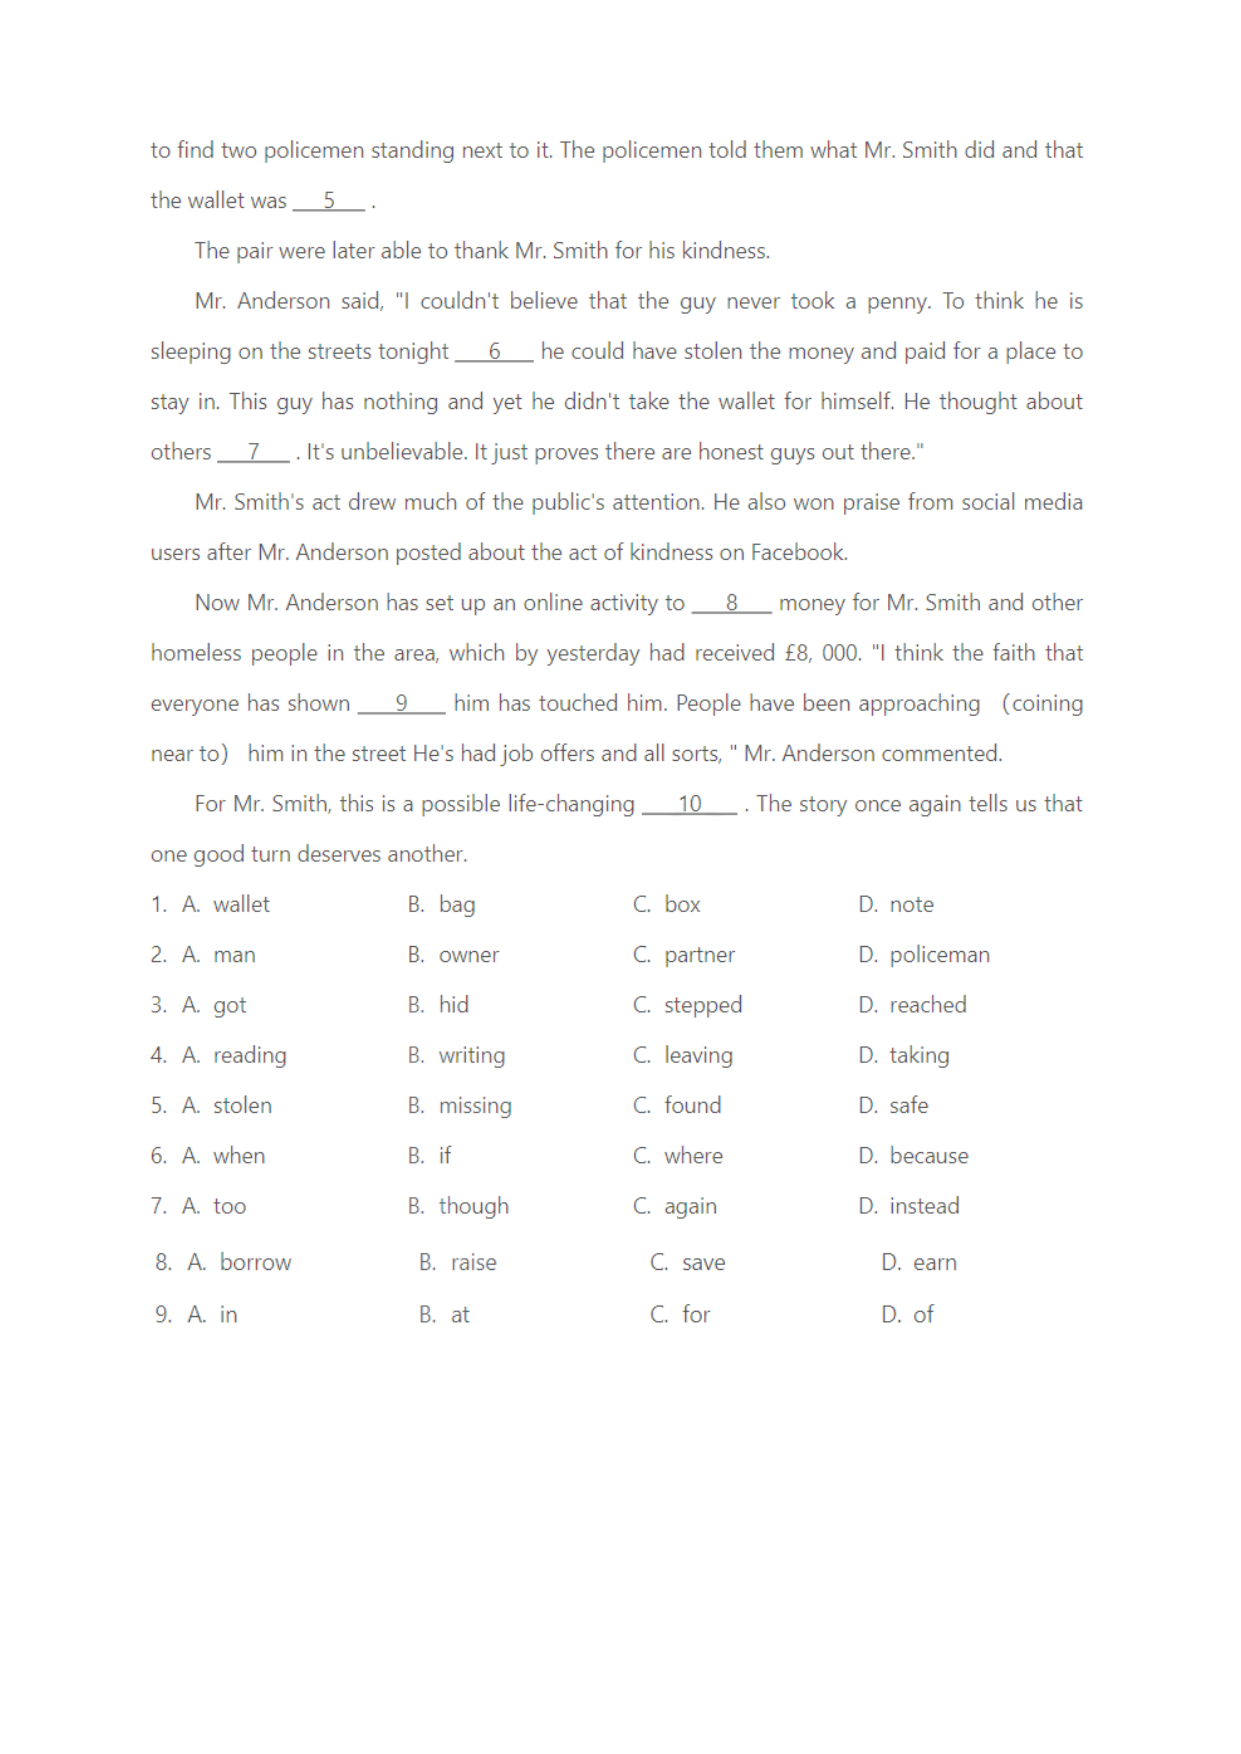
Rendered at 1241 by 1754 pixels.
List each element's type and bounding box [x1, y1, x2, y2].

picture [118, 129, 1122, 1220]
picture [118, 1249, 1122, 1337]
